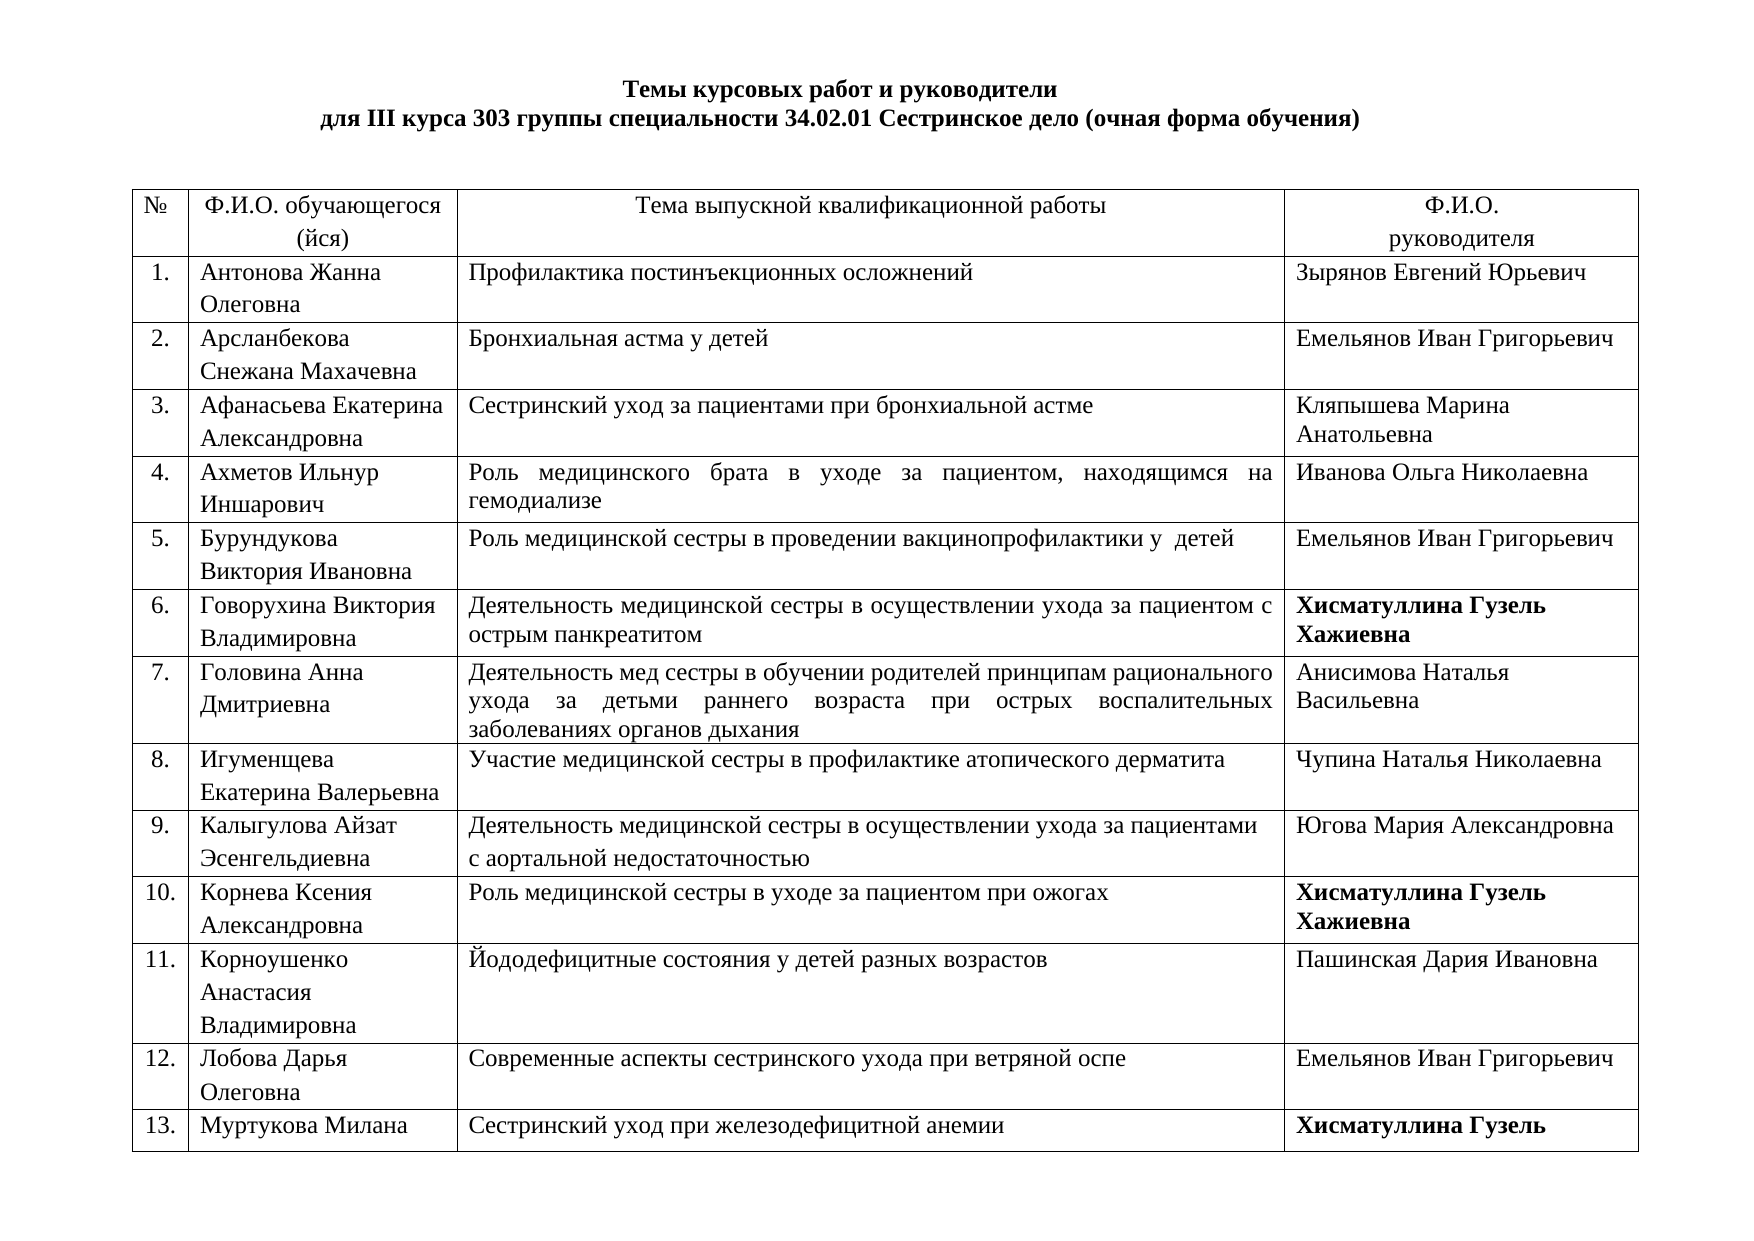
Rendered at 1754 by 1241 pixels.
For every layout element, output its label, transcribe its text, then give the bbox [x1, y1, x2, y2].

table_cell Иванова Ольга Николаевна [1285, 457, 1638, 522]
table_cell 9. [133, 811, 188, 876]
table_cell 6. [133, 590, 188, 656]
table_cell Корнева Ксения Александровна [189, 877, 457, 943]
table_cell Хисматуллина Гузель Хажиевна [1285, 877, 1638, 943]
table_cell Участие медицинской сестры в профилактике атопического дерматита [458, 744, 1284, 809]
table_cell Емельянов Иван Григорьевич [1285, 1044, 1638, 1109]
table_cell Йододефицитные состояния у детей разных возрастов [458, 944, 1284, 1042]
table_header Тема выпускной квалификационной работы [458, 190, 1284, 256]
table_cell Ахметов Ильнур Иншарович [189, 457, 457, 522]
table_cell Хисматуллина Гузель Хажиевна [1285, 590, 1638, 656]
table_cell Емельянов Иван Григорьевич [1285, 323, 1638, 389]
table_cell Антонова Жанна Олеговна [189, 257, 457, 322]
table_cell Чупина Наталья Николаевна [1285, 744, 1638, 809]
table_cell 4. [133, 457, 188, 522]
table_cell 13. [133, 1110, 188, 1151]
table_cell Корноушенко Анастасия Владимировна [189, 944, 457, 1042]
table_cell 11. [133, 944, 188, 1042]
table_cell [1285, 1110, 1638, 1151]
table_cell 2. [133, 323, 188, 389]
table_cell Калыгулова Айзат Эсенгельдиевна [189, 811, 457, 876]
table_cell 5. [133, 523, 188, 589]
table_cell Арсланбекова Снежана Махачевна [189, 323, 457, 389]
table_header Ф.И.О. руководителя [1285, 190, 1638, 256]
table_cell Роль медицинского брата в уходе за пациентом, находящимся на гемодиализе [458, 457, 1284, 522]
table_cell Деятельность медицинской сестры в осуществлении ухода за пациентами с аортальной недостаточностью [458, 811, 1284, 876]
table_cell Сестринский уход за пациентами при бронхиальной астме [458, 390, 1284, 456]
table_header Ф.И.О. обучающегося (йся) [189, 190, 457, 256]
table_cell Профилактика постинъекционных осложнений [458, 257, 1284, 322]
table_cell Говорухина Виктория Владимировна [189, 590, 457, 656]
table_cell 10. [133, 877, 188, 943]
table_cell Кляпышева Марина Анатольевна [1285, 390, 1638, 456]
table_cell Деятельность медицинской сестры в осуществлении ухода за пациентом с острым панкреатитом [458, 590, 1284, 656]
table_cell Бронхиальная астма у детей [458, 323, 1284, 389]
table_cell Зырянов Евгений Юрьевич [1285, 257, 1638, 322]
table_cell Анисимова Наталья Васильевна [1285, 657, 1638, 743]
table_cell Бурундукова Виктория Ивановна [189, 523, 457, 589]
text Темы курсовых работ и руководители [44, 74, 1636, 103]
table_header № [133, 190, 188, 256]
table_cell Деятельность мед сестры в обучении родителей принципам рационального ухода за детьми раннего возраста при острых воспалительных заболеваниях органов дыхания [458, 657, 1284, 743]
table_cell Югова Мария Александровна [1285, 811, 1638, 876]
text для III курса 303 группы специальности 34.02.01 Сестринское дело (очная форма обучения) [44, 103, 1636, 131]
table_cell Головина Анна Дмитриевна [189, 657, 457, 743]
table_cell Пашинская Дария Ивановна [1285, 944, 1638, 1042]
table_cell Лобова Дарья Олеговна [189, 1044, 457, 1109]
table_cell 3. [133, 390, 188, 456]
table_cell 7. [133, 657, 188, 743]
table_cell Современные аспекты сестринского ухода при ветряной оспе [458, 1044, 1284, 1109]
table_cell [189, 1110, 457, 1151]
table_cell Емельянов Иван Григорьевич [1285, 523, 1638, 589]
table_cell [458, 1110, 1284, 1151]
table_cell 1. [133, 257, 188, 322]
table_cell 8. [133, 744, 188, 809]
table_cell Роль медицинской сестры в уходе за пациентом при ожогах [458, 877, 1284, 943]
table_cell 12. [133, 1044, 188, 1109]
table_cell Роль медицинской сестры в проведении вакцинопрофилактики у детей [458, 523, 1284, 589]
table_cell Афанасьева Екатерина Александровна [189, 390, 457, 456]
table_cell Игуменщева Екатерина Валерьевна [189, 744, 457, 809]
